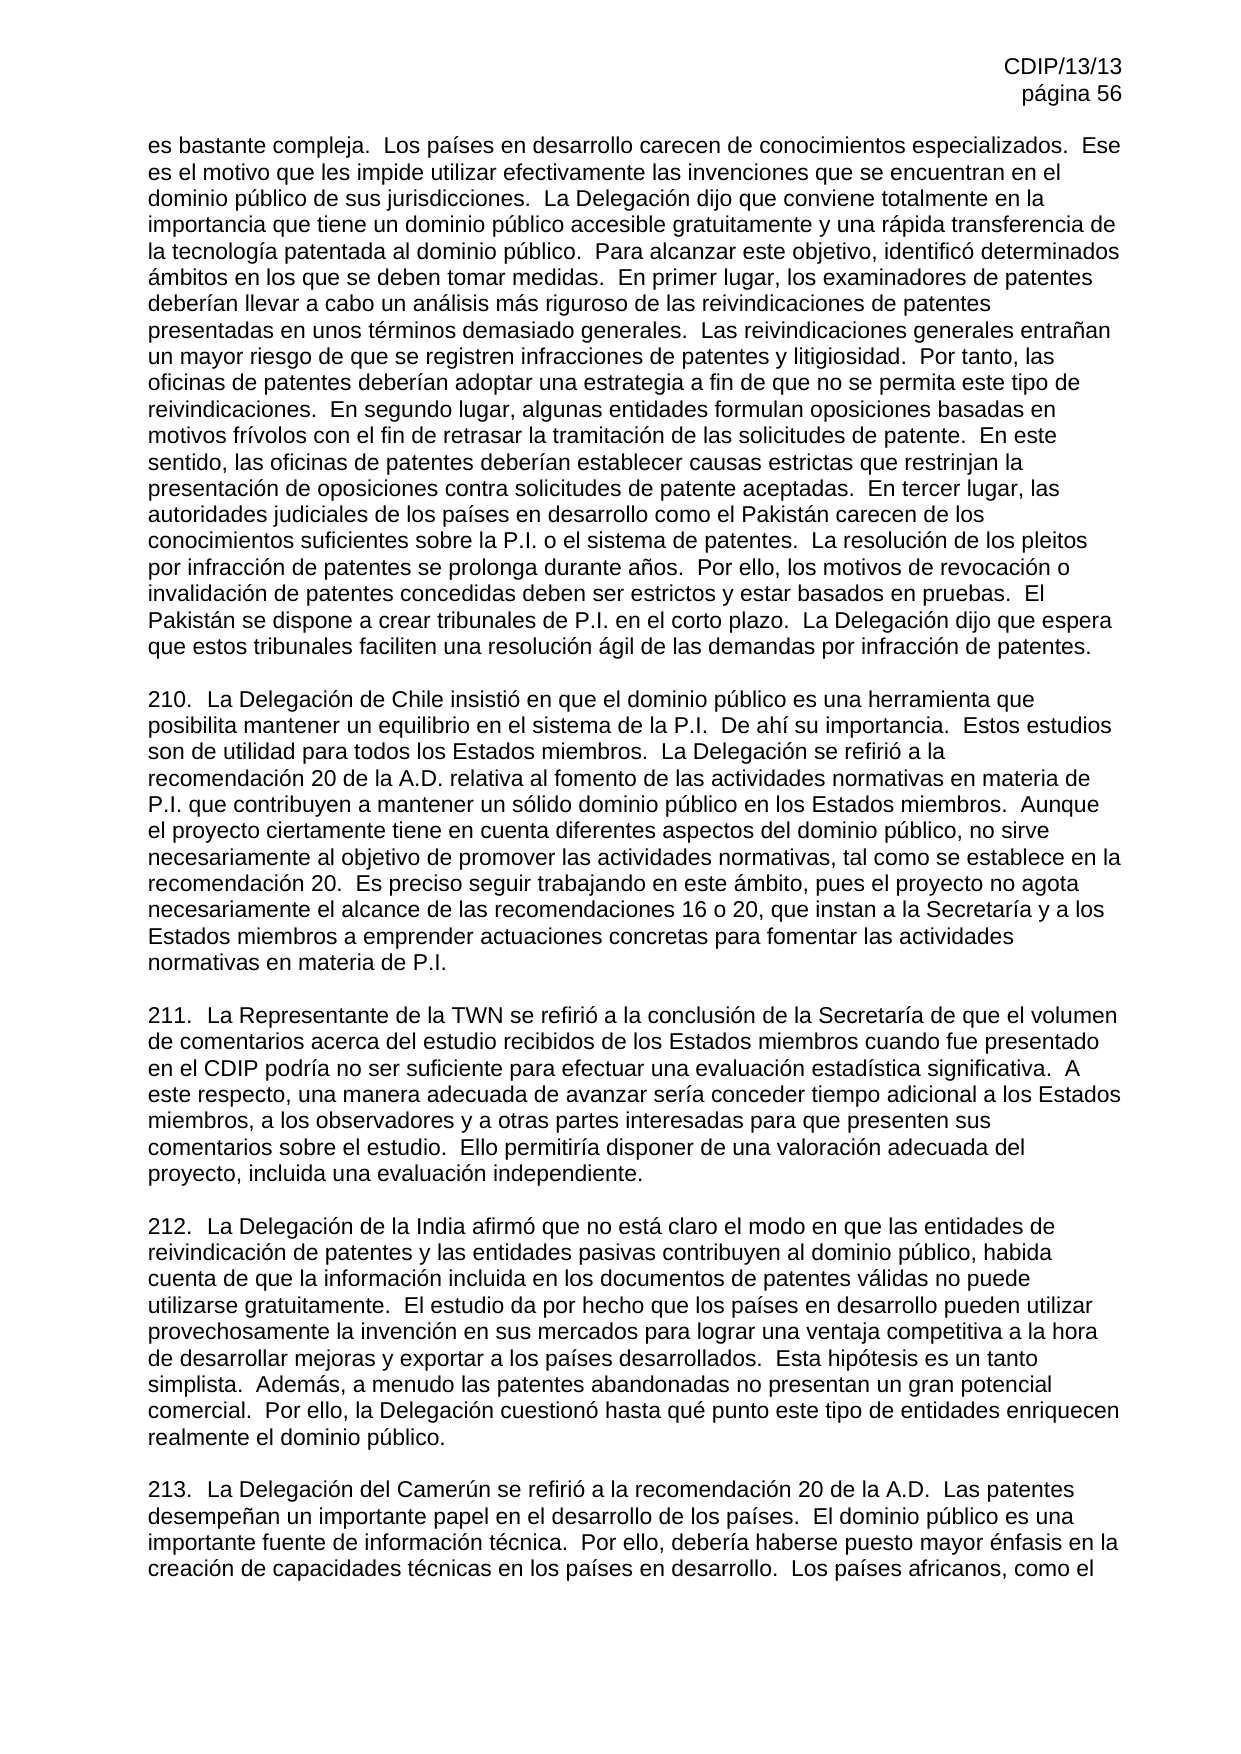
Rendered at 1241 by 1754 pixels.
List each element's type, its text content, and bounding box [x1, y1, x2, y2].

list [148, 1476, 1122, 1582]
list La Delegación de Chile insistió en que el dominio público es una herramienta que posibilita mantener un equilibrio en el sistema de la P.I. De ahí su importancia. Estos estudios son de utilidad para todos los Estados miembros. La Delegación se refirió a la recomendación 20 de la A.D. relativa al fomento de las actividades normativas en materia de P.I. que contribuyen a mantener un sólido dominio público en los Estados miembros. Aunque el proyecto ciertamente tiene en cuenta diferentes aspectos del dominio público, no sirve necesariamente al objetivo de promover las actividades normativas, tal como se establece en la recomendación 20. Es preciso seguir trabajando en este ámbito, pues el proyecto no agota necesariamente el alcance de las recomendaciones 16 o 20, que instan a la Secretaría y a los Estados miembros a emprender actuaciones concretas para fomentar las actividades normativas en materia de P.I. [148, 686, 1122, 976]
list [148, 132, 1122, 659]
list La Representante de la TWN se refirió a la conclusión de la Secretaría de que el volumen de comentarios acerca del estudio recibidos de los Estados miembros cuando fue presentado en el CDIP podría no ser suficiente para efectuar una evaluación estadística significativa. A este respecto, una manera adecuada de avanzar sería conceder tiempo adicional a los Estados miembros, a los observadores y a otras partes interesadas para que presenten sus comentarios sobre el estudio. Ello permitiría disponer de una valoración adecuada del proyecto, incluida una evaluación independiente. [148, 1002, 1122, 1186]
list La Delegación de la India afirmó que no está claro el modo en que las entidades de reivindicación de patentes y las entidades pasivas contribuyen al dominio público, habida cuenta de que la información incluida en los documentos de patentes válidas no puede utilizarse gratuitamente. El estudio da por hecho que los países en desarrollo pueden utilizar provechosamente la invención en sus mercados para lograr una ventaja competitiva a la hora de desarrollar mejoras y exportar a los países desarrollados. Esta hipótesis es un tanto simplista. Además, a menudo las patentes abandonadas no presentan un gran potencial comercial. Por ello, la Delegación cuestionó hasta qué punto este tipo de entidades enriquecen realmente el dominio público. [148, 1213, 1122, 1450]
